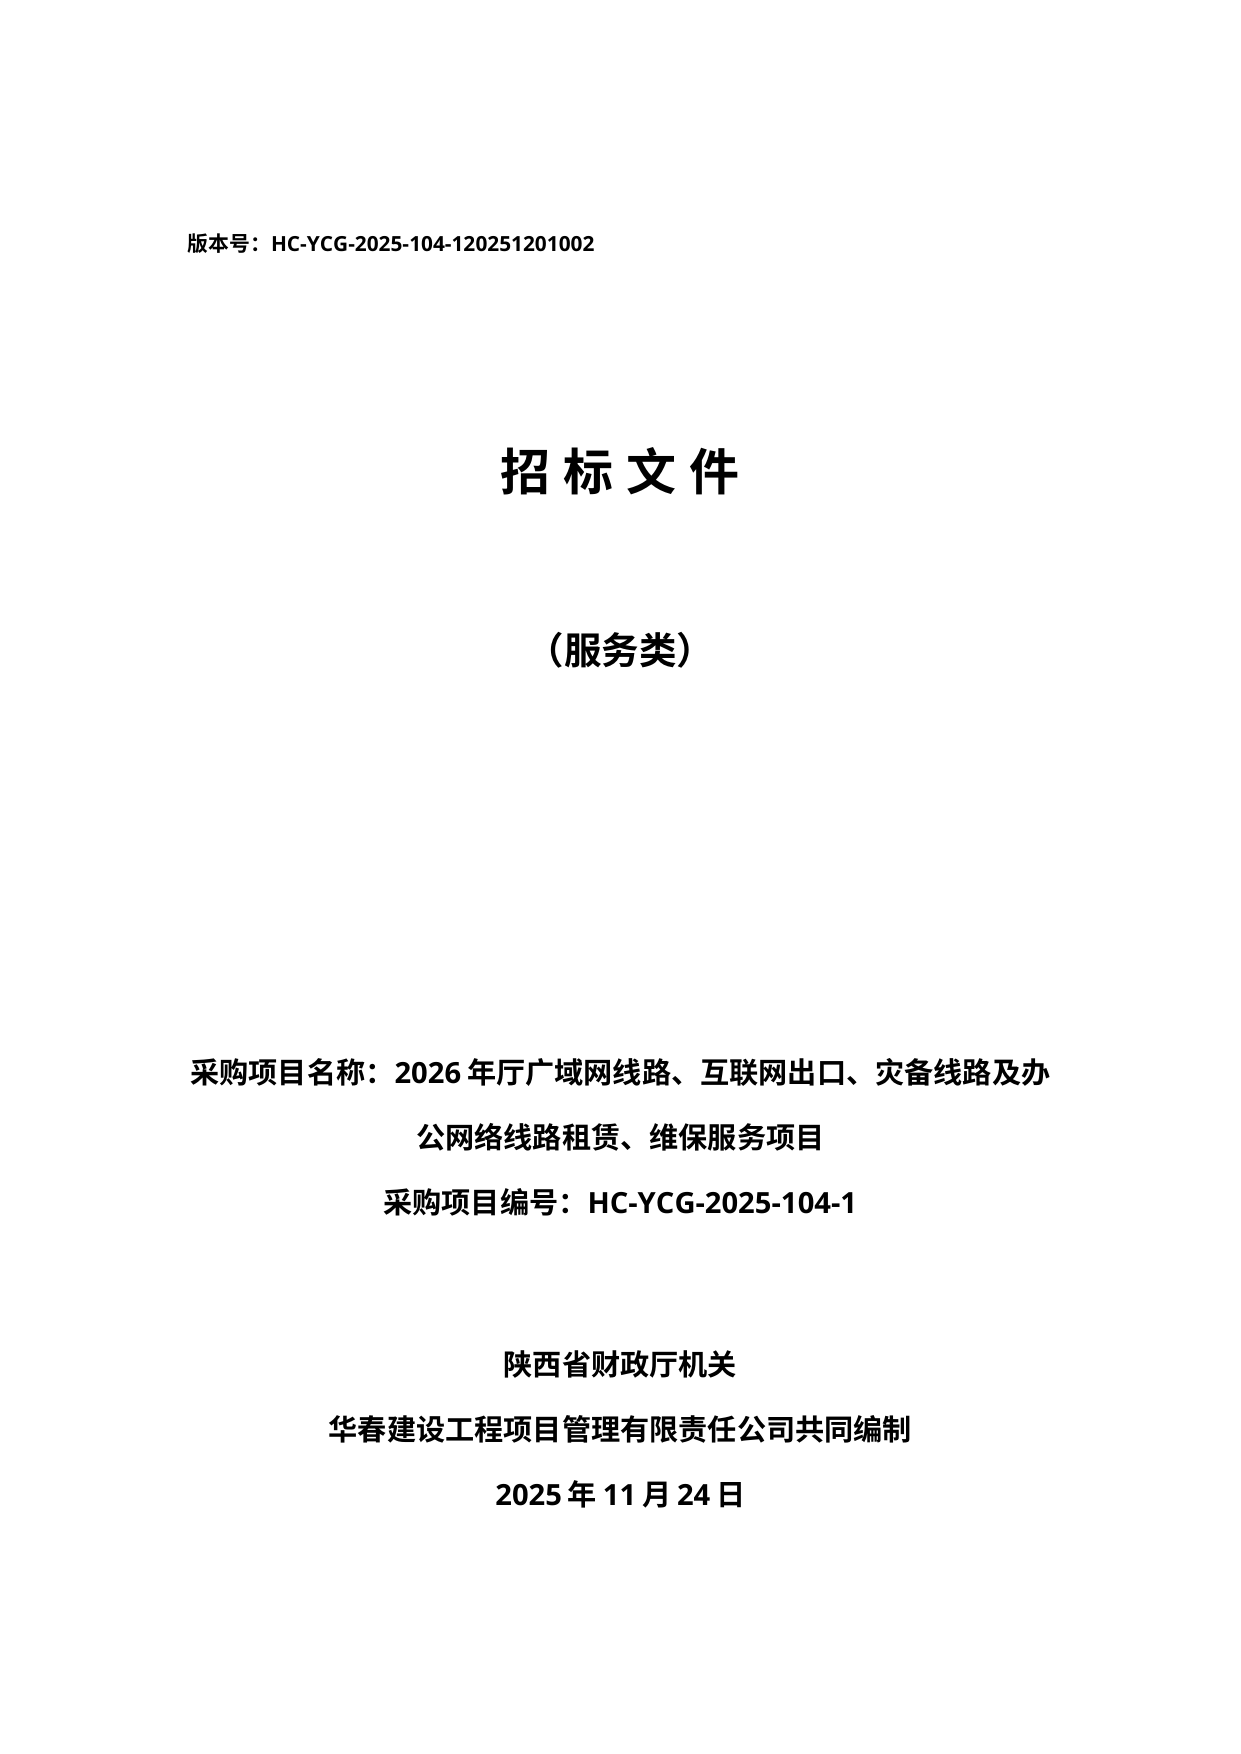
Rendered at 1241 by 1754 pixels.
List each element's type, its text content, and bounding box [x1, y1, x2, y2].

text 招 标 文 件 [187, 422, 1053, 617]
text 版本号：HC-YCG-2025-104-120251201002 [187, 227, 1053, 422]
text （服务类） [187, 617, 1053, 1039]
text 陕西省财政厅机关 [187, 1332, 1053, 1397]
text 采购项目名称：2026年厅广域网线路、互联网出口、灾备线路及办公网络线路租赁、维保服务项目 [187, 1039, 1053, 1169]
text 华春建设工程项目管理有限责任公司共同编制 [187, 1397, 1053, 1462]
text 2025年11月24日 [187, 1462, 1053, 1527]
text 采购项目编号：HC-YCG-2025-104-1 [187, 1169, 1053, 1332]
